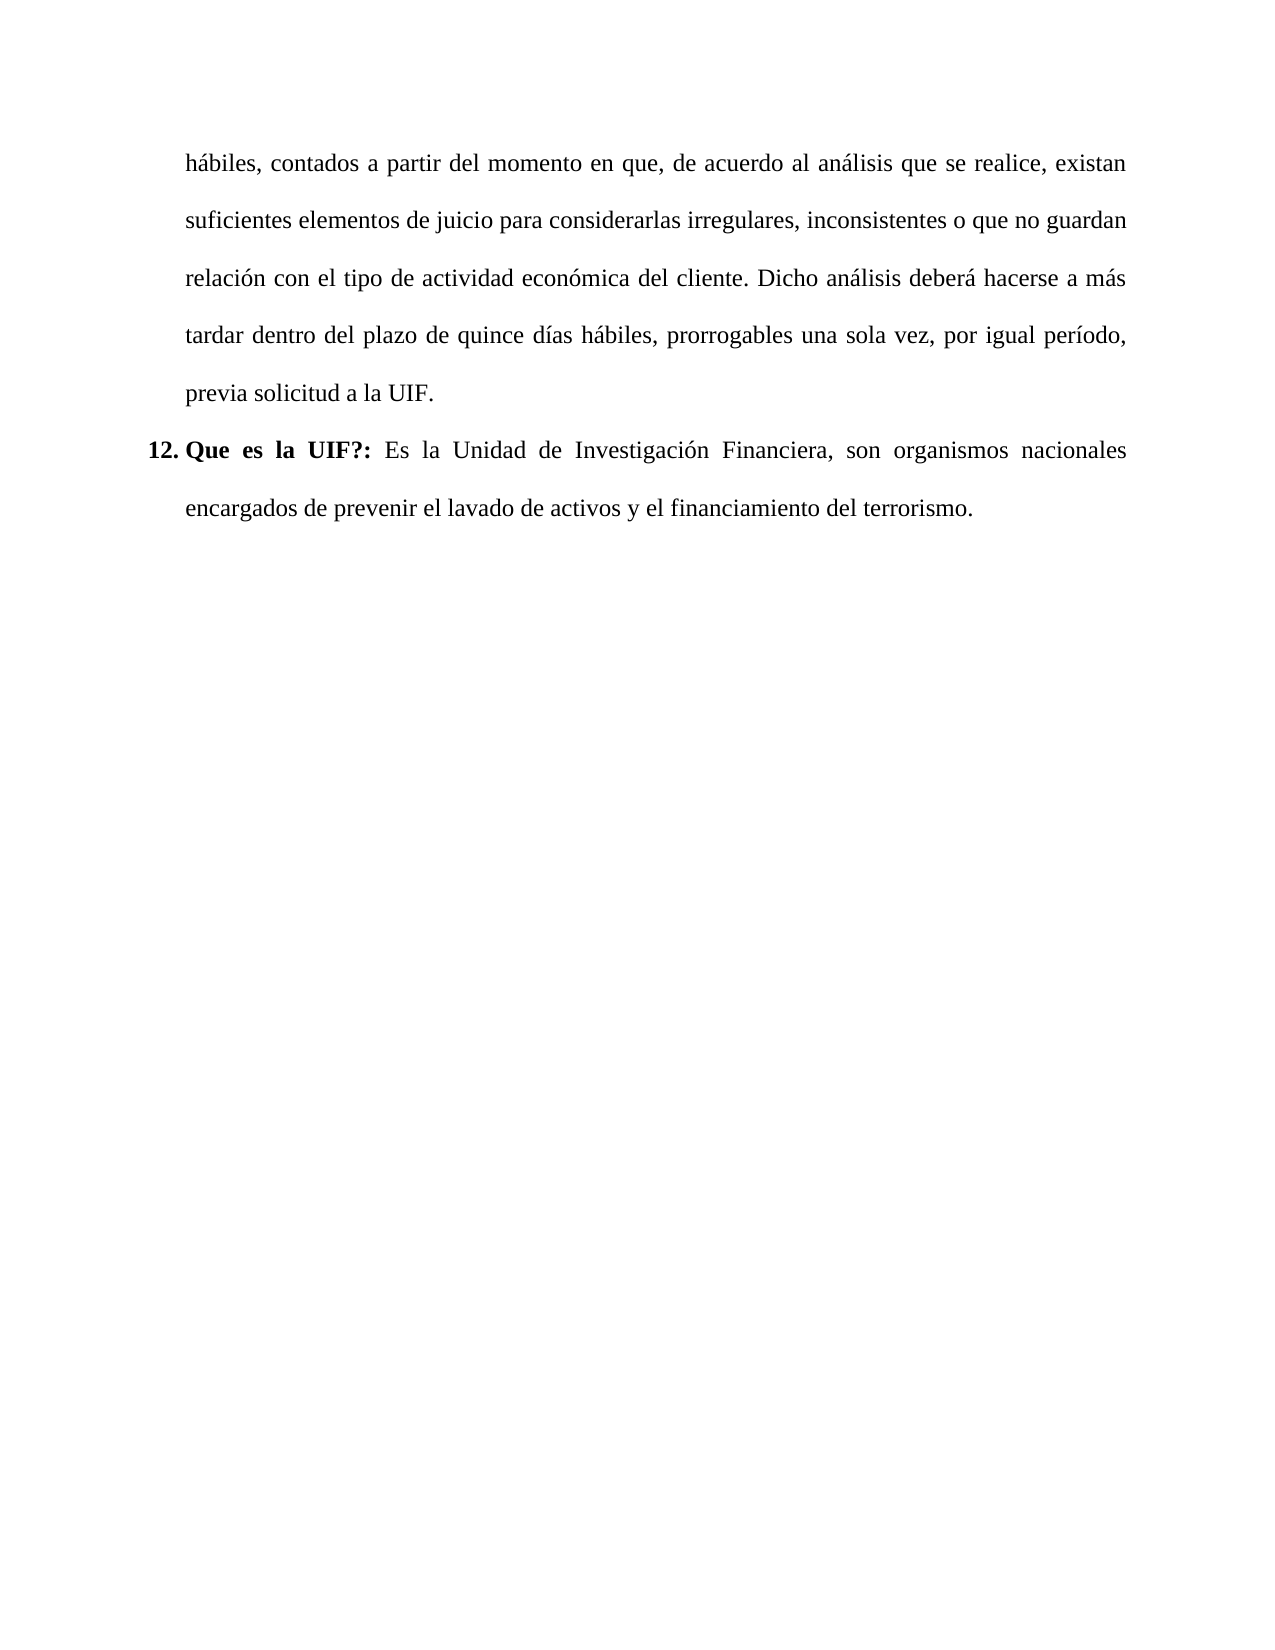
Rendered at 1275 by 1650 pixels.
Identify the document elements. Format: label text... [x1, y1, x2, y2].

list Que es la UIF?: Es la Unidad de Investigación Financiera, son organismos nacionales encargados de prevenir el lavado de activos y el financiamiento del terrorismo. [148, 435, 1127, 521]
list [148, 148, 1127, 406]
